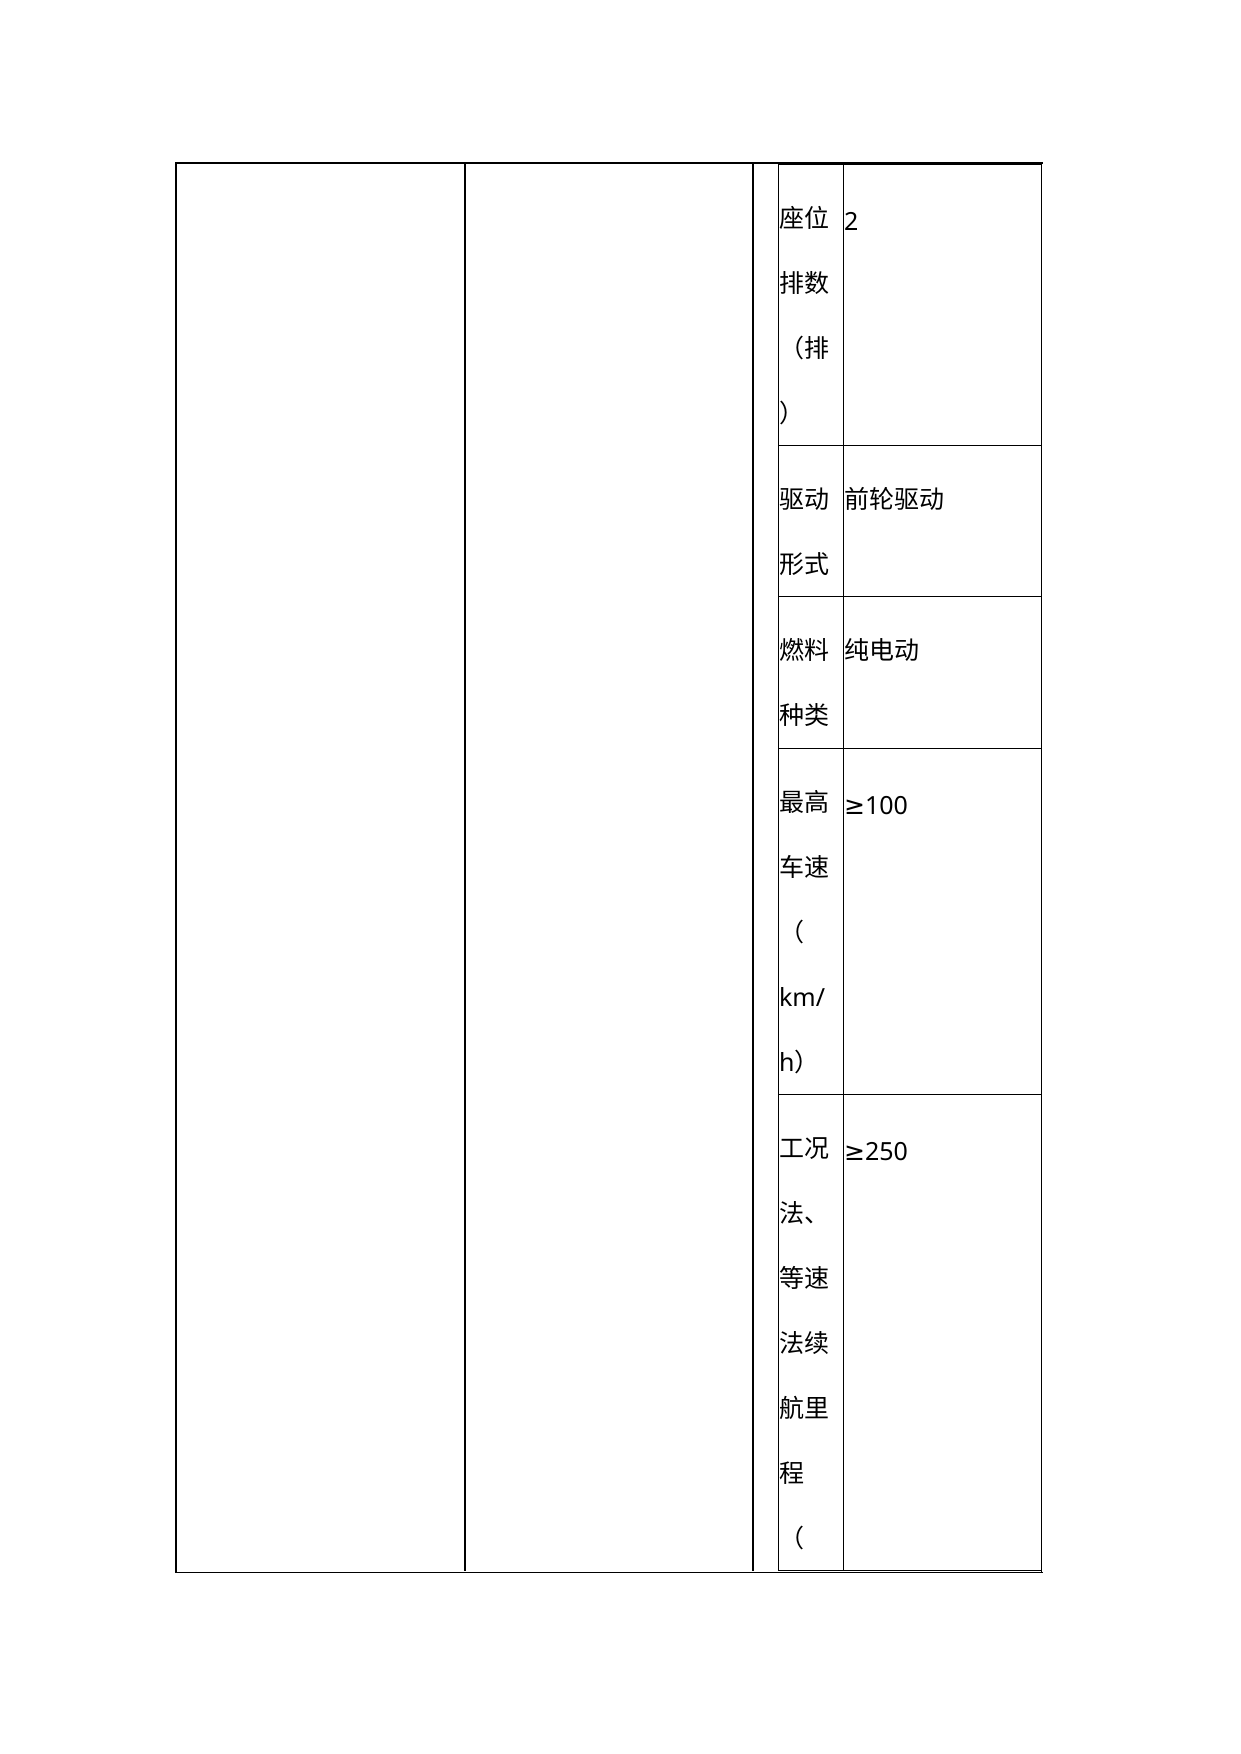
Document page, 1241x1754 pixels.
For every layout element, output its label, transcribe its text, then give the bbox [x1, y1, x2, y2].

table_cell [844, 597, 1041, 748]
table_cell [844, 1095, 1041, 1570]
table_cell [844, 749, 1041, 1094]
table_cell [754, 164, 778, 1571]
table_cell [779, 597, 843, 748]
table_cell ▲ [177, 164, 464, 1571]
table_cell 2 [466, 164, 752, 1571]
table_cell [779, 165, 843, 445]
table_cell [779, 749, 843, 1094]
table_cell [844, 446, 1041, 596]
table_cell [844, 165, 1041, 445]
table_cell [779, 1095, 843, 1570]
table_cell [779, 446, 843, 596]
